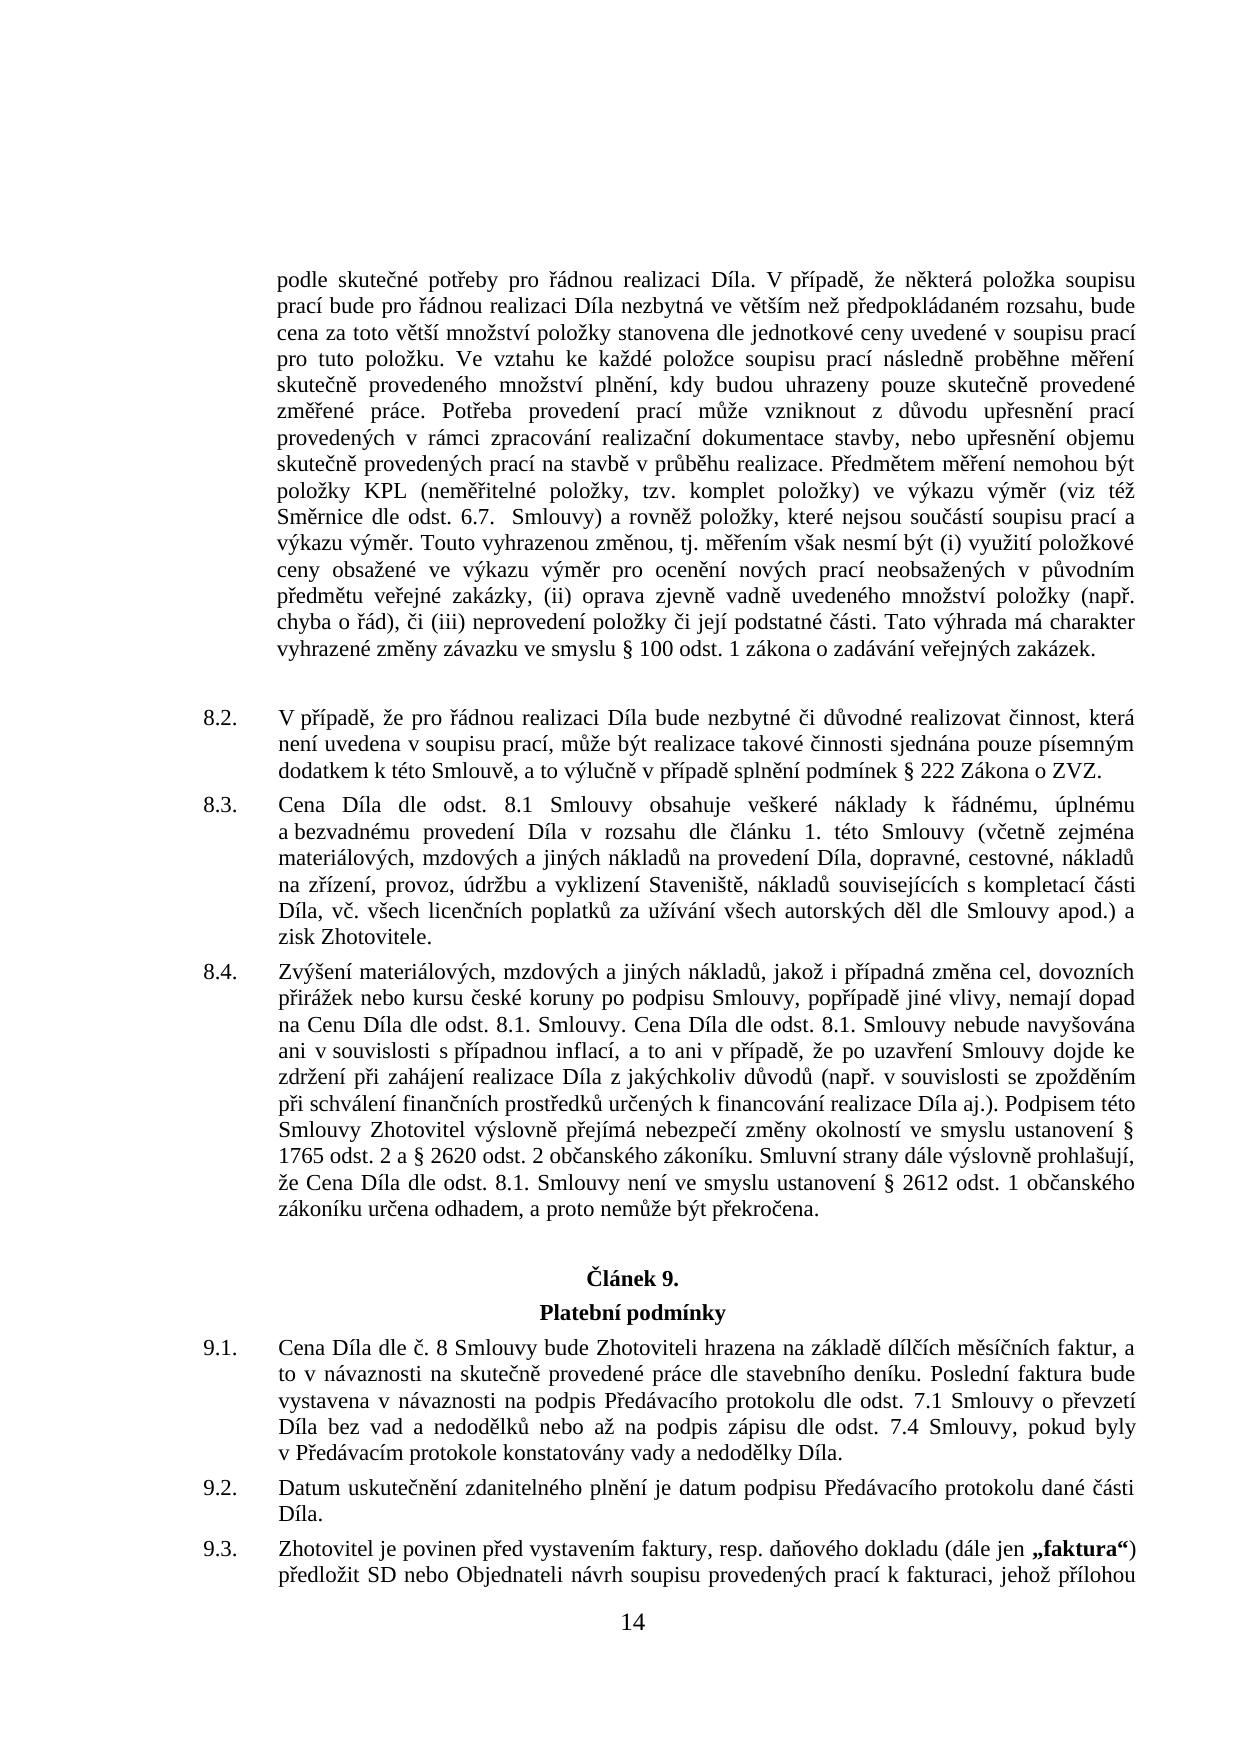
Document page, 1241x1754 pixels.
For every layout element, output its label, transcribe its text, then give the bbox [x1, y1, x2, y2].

text Cena Díla dle č. 8 Smlouvy bude Zhotoviteli hrazena na základě dílčích měsíčních faktur, a to v návaznosti na skutečně provedené práce dle stavebního deníku. Poslední faktura bude vystavena v návaznosti na podpis Předávacího protokolu dle odst. 7.1 Smlouvy o převzetí Díla bez vad a nedodělků nebo až na podpis zápisu dle odst. 7.4 Smlouvy, pokud byly v Předávacím protokole konstatovány vady a nedodělky Díla. [203, 1334, 1136, 1466]
text Platební podmínky [129, 1299, 1136, 1326]
text Datum uskutečnění zdanitelného plnění je datum podpisu Předávacího protokolu dané části Díla. [203, 1474, 1136, 1527]
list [277, 266, 1136, 661]
list V případě, že pro řádnou realizaci Díla bude nezbytné či důvodné realizovat činnost, která není uvedena v soupisu prací, může být realizace takové činnosti sjednána pouze písemným dodatkem k této Smlouvě, a to výlučně v případě splnění podmínek § 222 Zákona o ZVZ. [203, 704, 1136, 783]
list Cena Díla dle odst. 8.1 Smlouvy obsahuje veškeré náklady k řádnému, úplnému a bezvadnému provedení Díla v rozsahu dle článku 1. této Smlouvy (včetně zejména materiálových, mzdových a jiných nákladů na provedení Díla, dopravné, cestovné, nákladů na zřízení, provoz, údržbu a vyklizení Staveniště, nákladů souvisejících s kompletací části Díla, vč. všech licenčních poplatků za užívání všech autorských děl dle Smlouvy apod.) a zisk Zhotovitele. [203, 792, 1136, 950]
text Zvýšení materiálových, mzdových a jiných nákladů, jakož i případná změna cel, dovozních přirážek nebo kursu české koruny po podpisu Smlouvy, popřípadě jiné vlivy, nemají dopad na Cenu Díla dle odst. 8.1. Smlouvy. Cena Díla dle odst. 8.1. Smlouvy nebude navyšována ani v souvislosti s případnou inflací, a to ani v případě, že po uzavření Smlouvy dojde ke zdržení při zahájení realizace Díla z jakýchkoliv důvodů (např. v souvislosti se zpožděním při schválení finančních prostředků určených k financování realizace Díla aj.). Podpisem této Smlouvy Zhotovitel výslovně přejímá nebezpečí změny okolností ve smyslu ustanovení § 1765 odst. 2 a § 2620 odst. 2 občanského zákoníku. Smluvní strany dále výslovně prohlašují, že Cena Díla dle odst. 8.1. Smlouvy není ve smyslu ustanovení § 2612 odst. 1 občanského zákoníku určena odhadem, a proto nemůže být překročena. [203, 958, 1136, 1222]
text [203, 1535, 1136, 1588]
